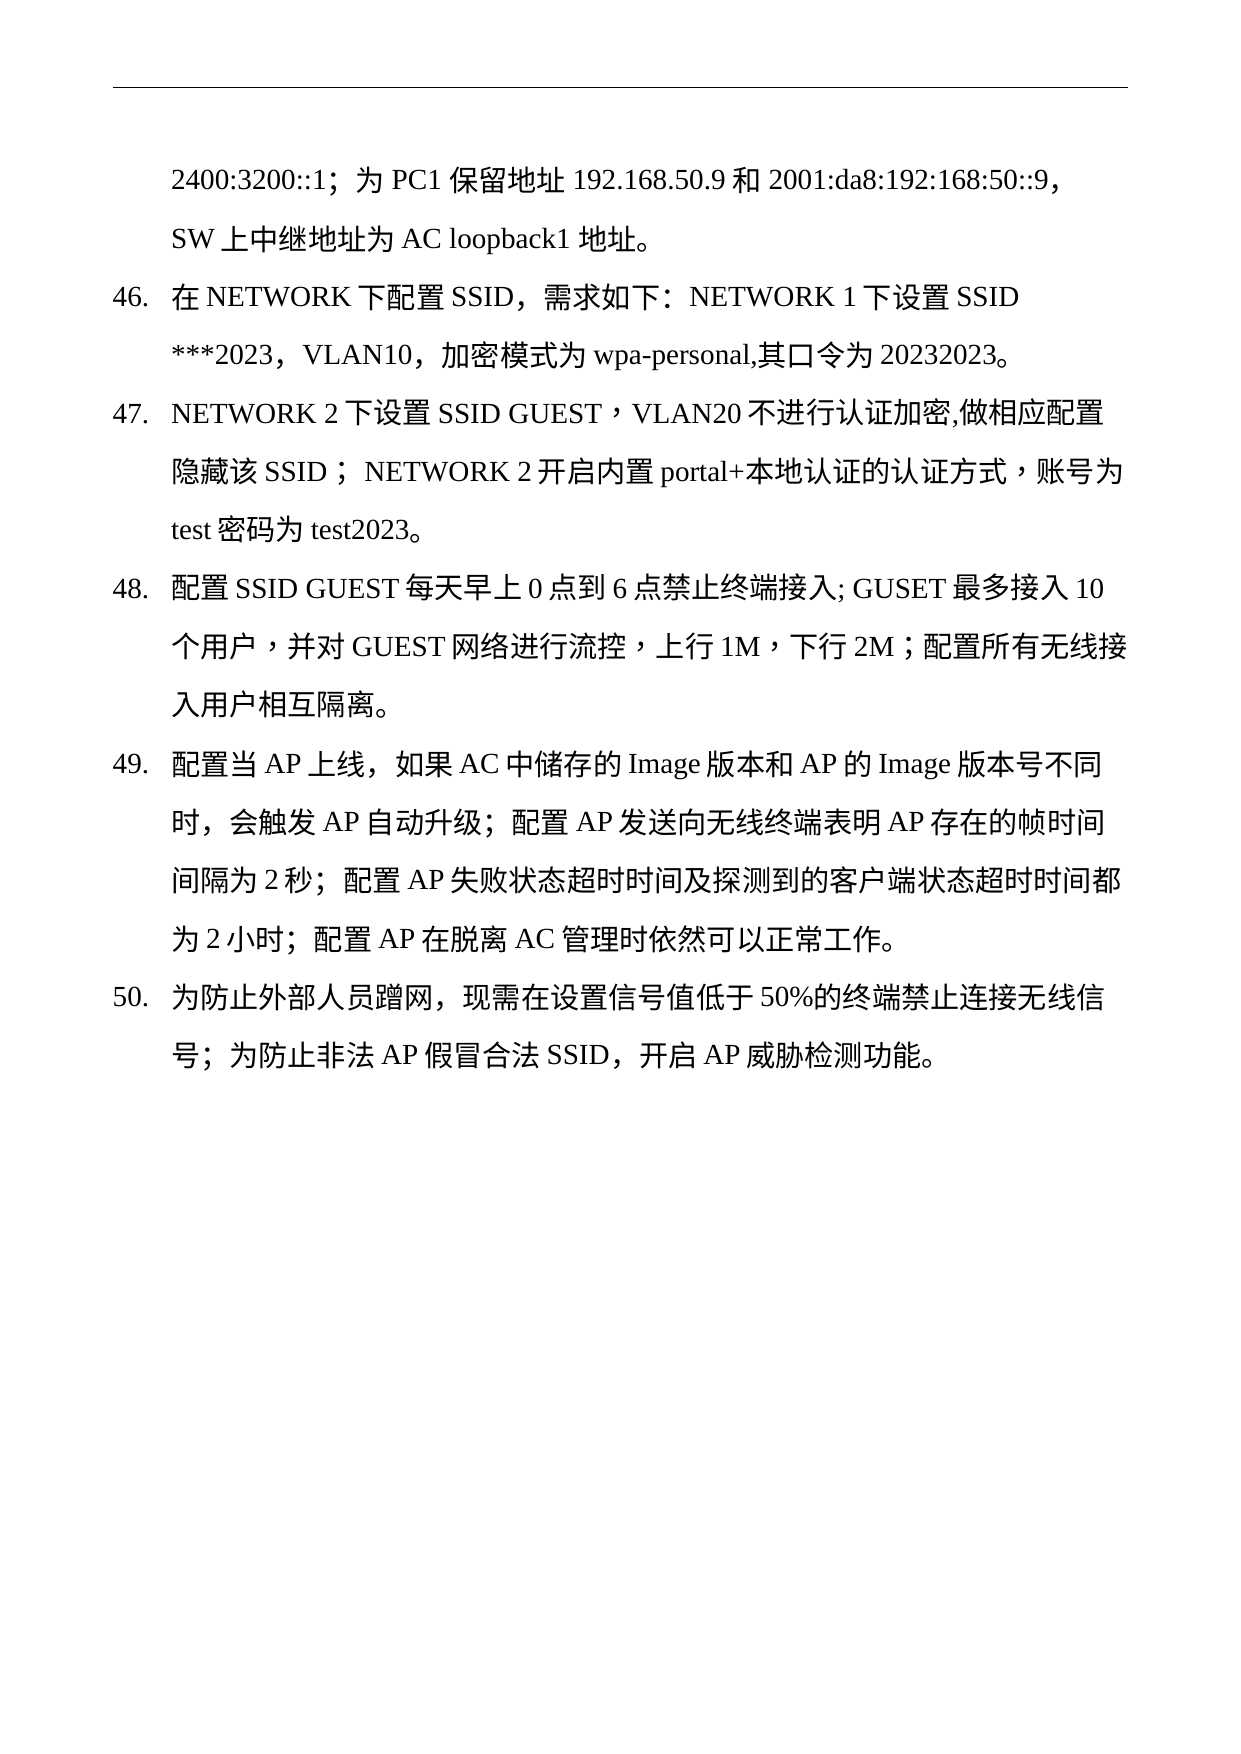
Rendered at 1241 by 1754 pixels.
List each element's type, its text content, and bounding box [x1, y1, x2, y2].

list 配置SSID GUEST每天早上0点到6点禁止终端接入; GUSET最多接入10个用户，并对GUEST网络进行流控，上行1M，下行2M；配置所有无线接入用户相互隔离。 [112, 558, 1128, 733]
list 为防止外部人员蹭网，现需在设置信号值低于50%的终端禁止连接无线信号；为防止非法AP假冒合法SSID，开启AP威胁检测功能。 [112, 967, 1128, 1083]
list NETWORK 2下设置SSID GUEST，VLAN20不进行认证加密,做相应配置隐藏该SSID； NETWORK 2开启内置portal+本地认证的认证方式，账号为test密码为test2023。 [112, 383, 1128, 558]
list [112, 150, 1128, 267]
list 配置当AP上线，如果AC中储存的Image版本和AP的Image版本号不同时，会触发AP自动升级；配置AP发送向无线终端表明AP存在的帧时间间隔为2秒；配置AP失败状态超时时间及探测到的客户端状态超时时间都为2小时；配置AP在脱离AC管理时依然可以正常工作。 [112, 733, 1128, 967]
list 在NETWORK下配置SSID，需求如下：NETWORK 1下设置SSID ***2023，VLAN10，加密模式为wpa-personal,其口令为20232023。 [112, 267, 1128, 383]
